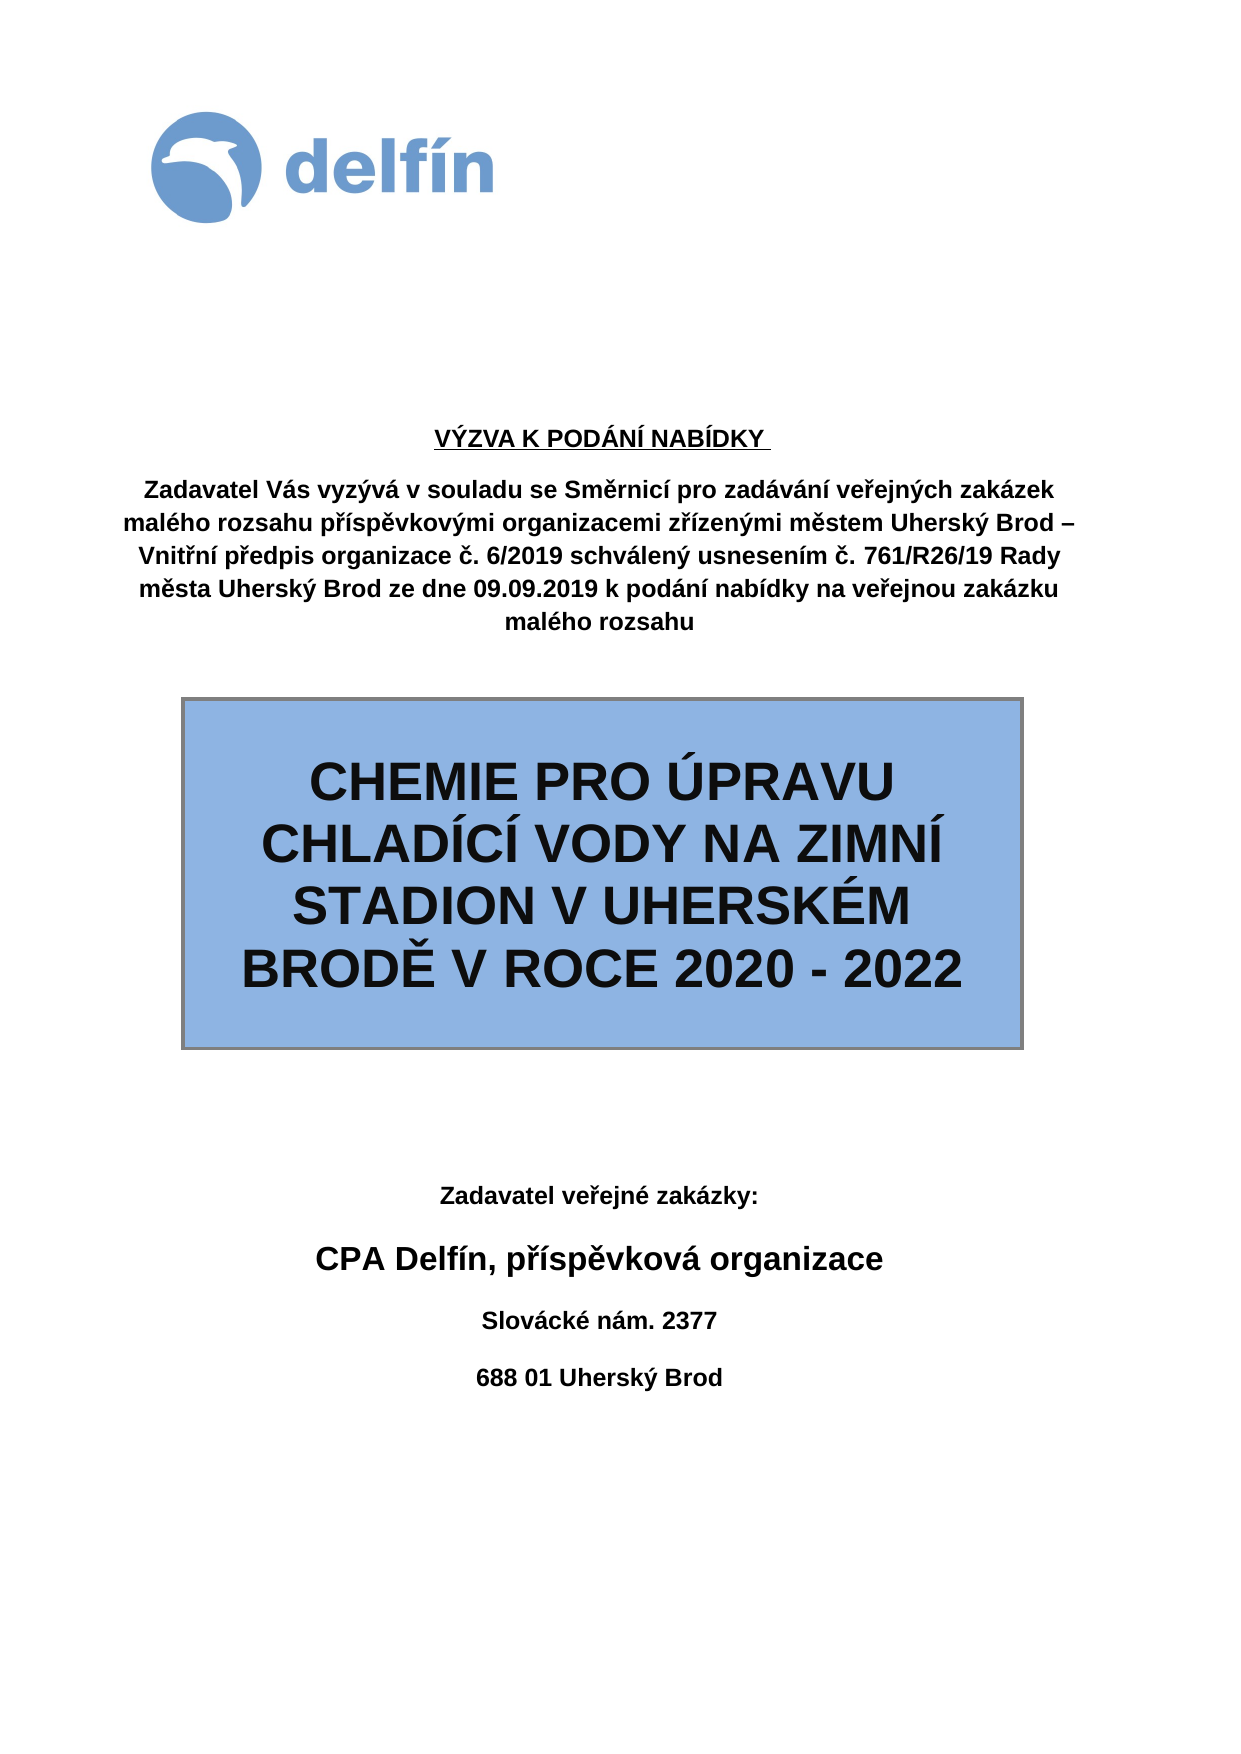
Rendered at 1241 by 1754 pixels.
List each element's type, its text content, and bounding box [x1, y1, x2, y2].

text 688 01 Uherský Brod [106, 1363, 1092, 1392]
picture [106, 73, 537, 262]
text Zadavatel Vás vyzývá v souladu se Směrnicí pro zadávání veřejných zakázek malého rozsahu příspěvkovými organizacemi zřízenými městem Uherský Brod – Vnitřní předpis organizace č. 6/2019 schválený usnesením č. 761/R26/19 Rady města Uherský Brod ze dne 09.09.2019 k podání nabídky na veřejnou zakázku malého rozsahu [106, 474, 1092, 635]
text CPA Delfín, příspěvková organizace [106, 1239, 1092, 1277]
text Zadavatel veřejné zakázky: [106, 1181, 1092, 1210]
text Slovácké nám. 2377 [106, 1306, 1092, 1334]
subtitle VÝZVA K PODÁNÍ NABÍDKY [106, 424, 1092, 453]
